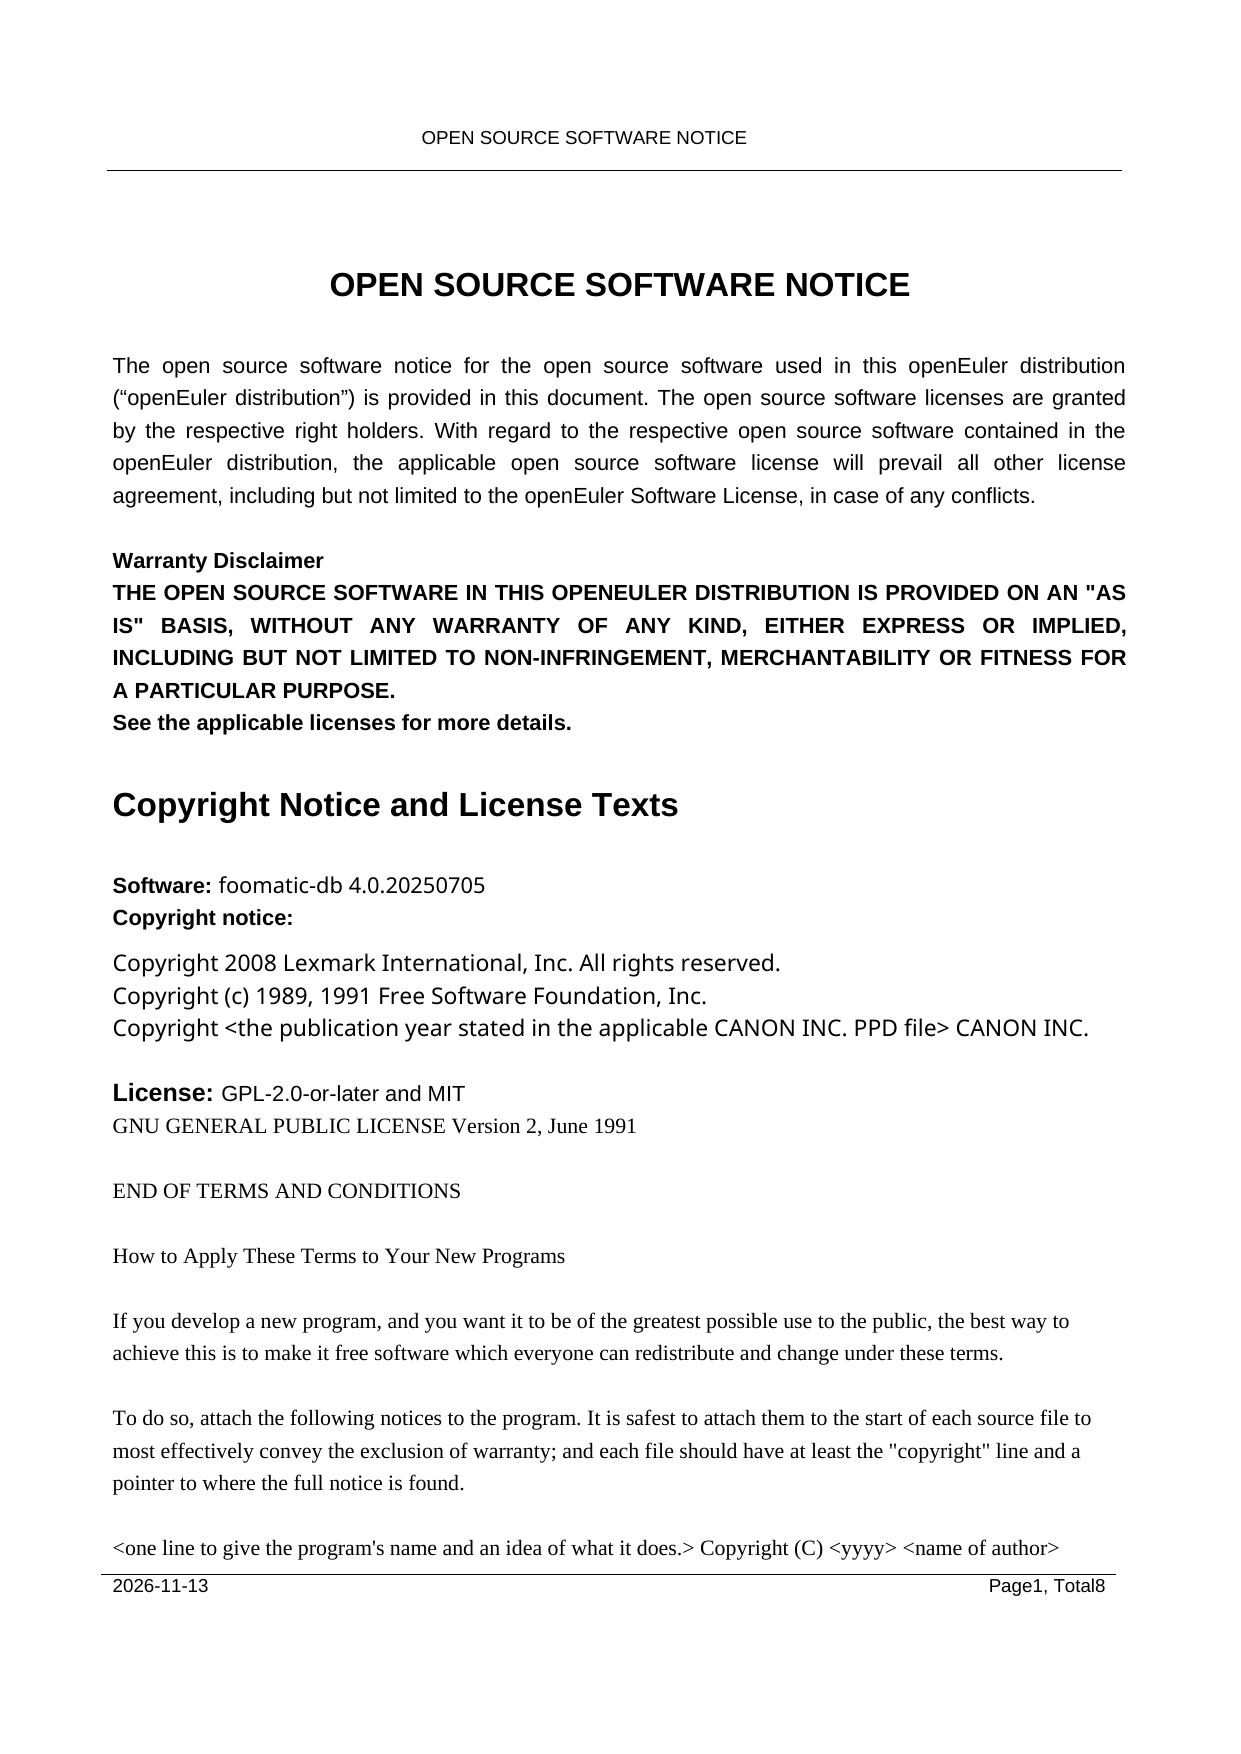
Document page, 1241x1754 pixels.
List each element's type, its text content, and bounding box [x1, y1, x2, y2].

text Copyright 2008 Lexmark International, Inc. All rights reserved. Copyright (c) 1989, 1991 Free Software Foundation, Inc. Copyright <the publication year stated in the applicable CANON INC. PPD file> CANON INC. [112, 947, 1128, 1077]
text THE OPEN SOURCE SOFTWARE IN THIS OPENEULER DISTRIBUTION IS PROVIDED ON AN "AS IS" BASIS, WITHOUT ANY WARRANTY OF ANY KIND, EITHER EXPRESS OR IMPLIED, INCLUDING BUT NOT LIMITED TO NON-INFRINGEMENT, MERCHANTABILITY OR FITNESS FOR A PARTICULAR PURPOSE. See the applicable licenses for more details. [112, 576, 1128, 739]
text Copyright notice: [112, 901, 1128, 934]
text OPEN SOURCE SOFTWARE NOTICE [112, 251, 1128, 316]
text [112, 1109, 1128, 1564]
text Warranty Disclaimer [112, 544, 1128, 576]
text License: GPL-2.0-or-later and MIT [112, 1077, 1128, 1109]
text The open source software notice for the open source software used in this openEuler distribution (“openEuler distribution”) is provided in this document. The open source software licenses are granted by the respective right holders. With regard to the respective open source software contained in the openEuler distribution, the applicable open source software license will prevail all other license agreement, including but not limited to the openEuler Software License, in case of any conflicts. [112, 349, 1128, 511]
title Software: foomatic-db 4.0.20250705 [112, 869, 1128, 901]
text Copyright Notice and License Texts [112, 771, 1128, 836]
